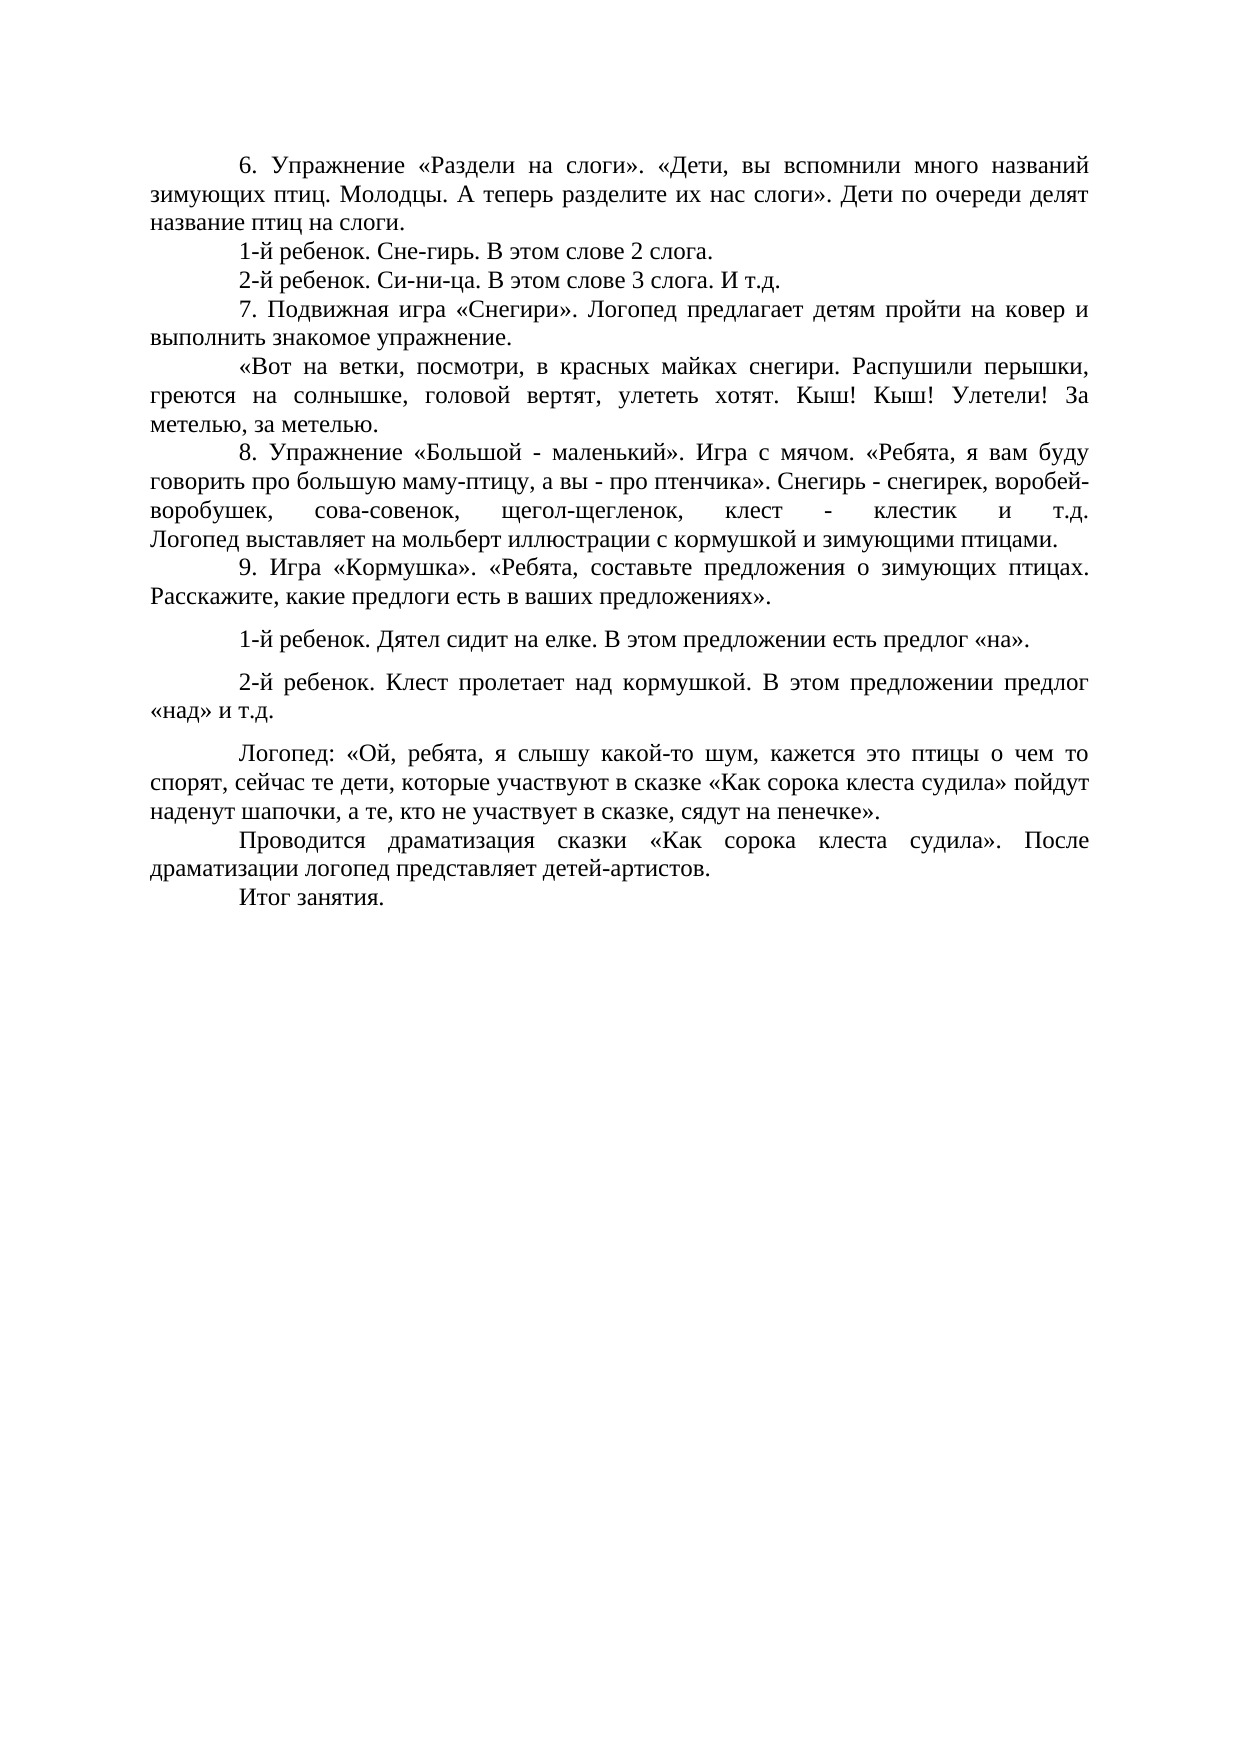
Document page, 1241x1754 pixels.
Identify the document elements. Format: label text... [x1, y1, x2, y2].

text 2-й ребенок. Си-ни-ца. В этом слове 3 слога. И т.д. [150, 265, 1090, 294]
text «Вот на ветки, посмотри, в красных майках снегири. Распушили перышки, греются на солнышке, головой вертят, улететь хотят. Кыш! Кыш! Улетели! За метелью, за метелью. [150, 351, 1090, 437]
text 1-й ребенок. Дятел сидит на елке. В этом предложении есть предлог «на». [150, 624, 1090, 653]
text 9. Игра «Кормушка». «Ребята, составьте предложения о зимующих птицах. Расскажите, какие предлоги есть в ваших предложениях». [150, 552, 1090, 610]
text Логопед: «Ой, ребята, я слышу какой-то шум, кажется это птицы о чем то спорят, сейчас те дети, которые участвуют в сказке «Как сорока клеста судила» пойдут наденут шапочки, а те, кто не участвует в сказке, сядут на пенечке». [150, 738, 1090, 825]
text 2-й ребенок. Клест пролетает над кормушкой. В этом предложении предлог «над» и т.д. [150, 667, 1090, 724]
text 6. Упражнение «Раздели на слоги». «Дети, вы вспомнили много названий зимующих птиц. Молодцы. А теперь разделите их нас слоги». Дети по очереди делят название птиц на слоги. [150, 150, 1090, 236]
text 1-й ребенок. Сне-гирь. В этом слове 2 слога. [150, 236, 1090, 265]
text Итог занятия. [150, 882, 1090, 911]
text 7. Подвижная игра «Снегири». Логопед предлагает детям пройти на ковер и выполнить знакомое упражнение. [150, 294, 1090, 351]
text 8. Упражнение «Большой - маленький». Игра с мячом. «Ребята, я вам буду говорить про большую маму-птицу, а вы - про птенчика». Снегирь - снегирек, воробей-воробушек, сова-совенок, щегол-щегленок, клест - клестик и т.д. Логопед выставляет на мольберт иллюстрации с кормушкой и зимующими птицами. [150, 437, 1090, 552]
text Проводится драматизация сказки «Как сорока клеста судила». После драматизации логопед представляет детей-артистов. [150, 825, 1090, 882]
